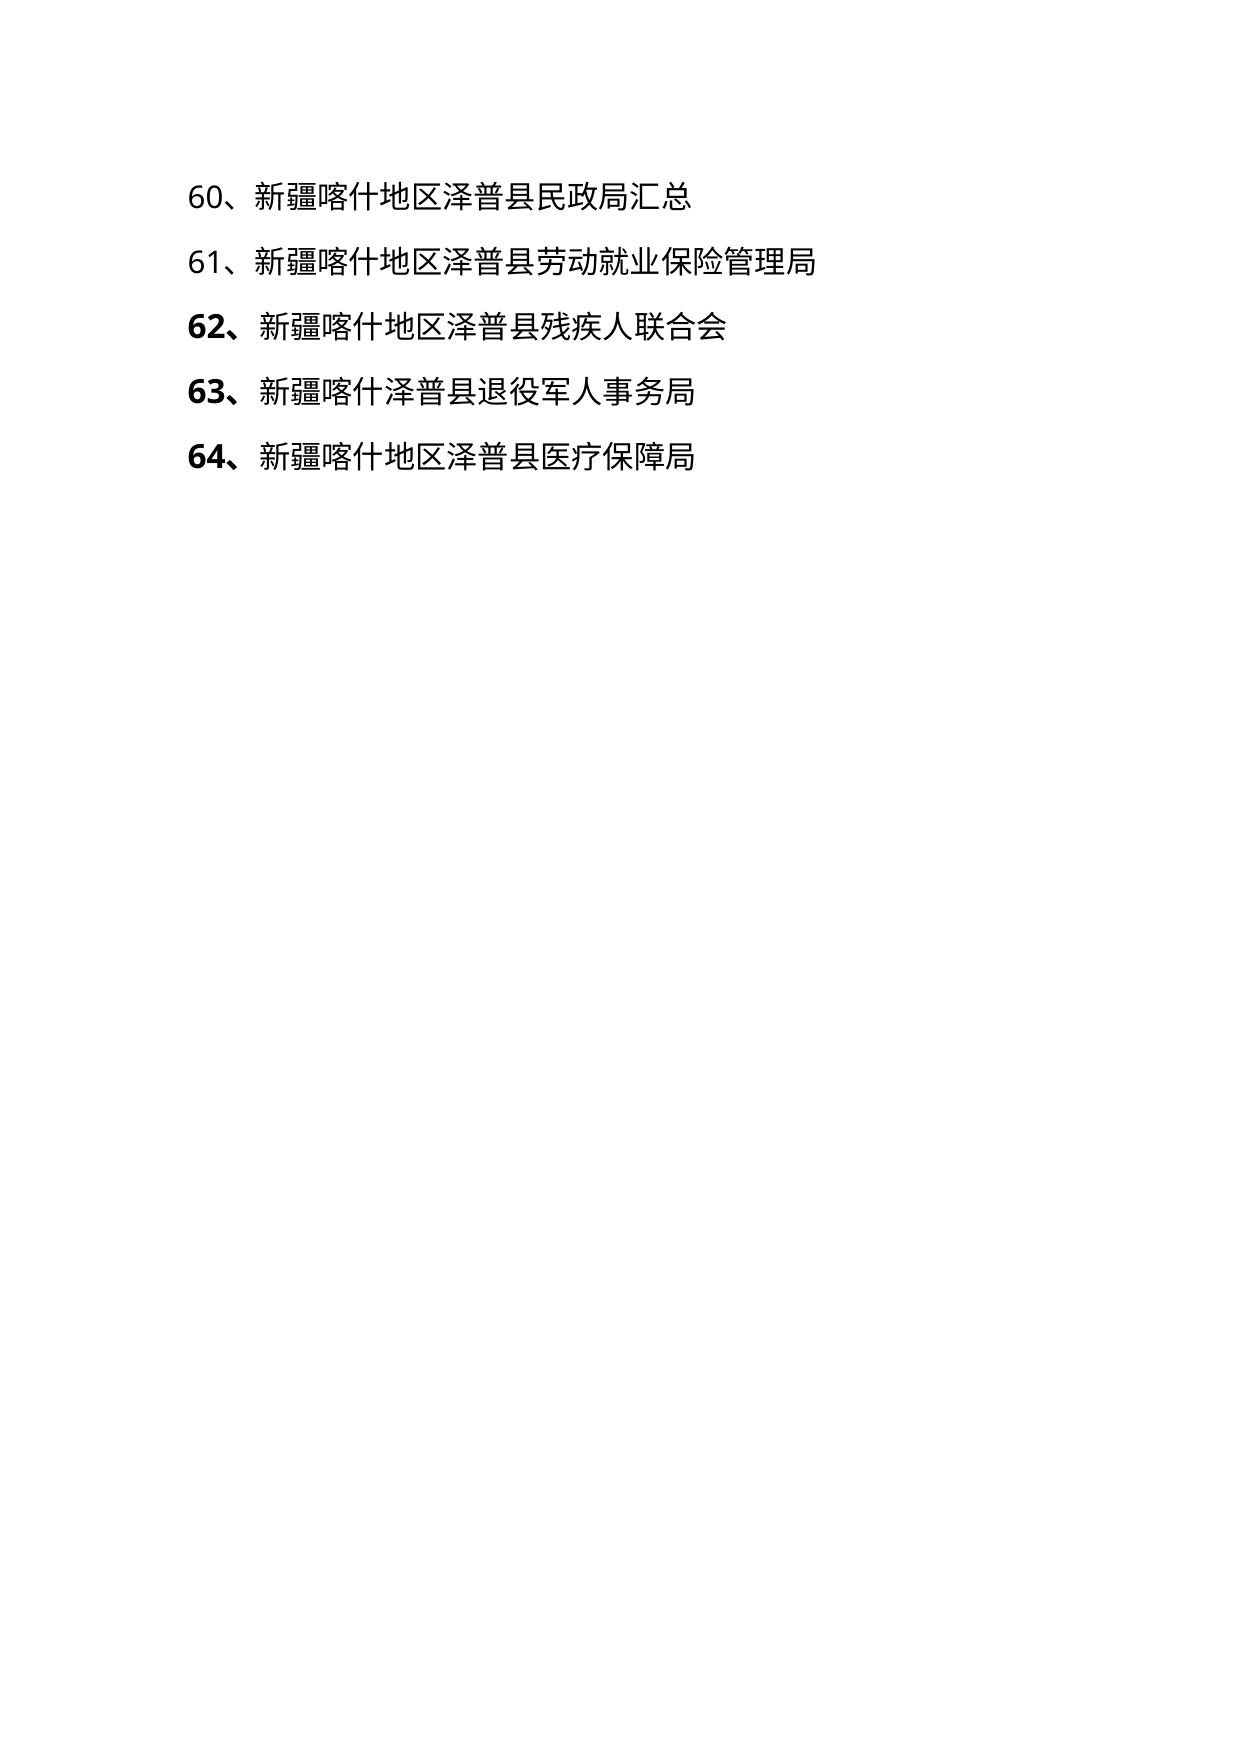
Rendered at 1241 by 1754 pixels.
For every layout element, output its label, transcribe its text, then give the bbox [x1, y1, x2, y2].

list 新疆喀什地区泽普县医疗保障局 [187, 422, 1053, 487]
list 新疆喀什泽普县退役军人事务局 [187, 357, 1053, 422]
list 新疆喀什地区泽普县民政局汇总 [187, 162, 1053, 227]
list 新疆喀什地区泽普县残疾人联合会 [187, 292, 1053, 357]
list 新疆喀什地区泽普县劳动就业保险管理局 [187, 227, 1053, 292]
